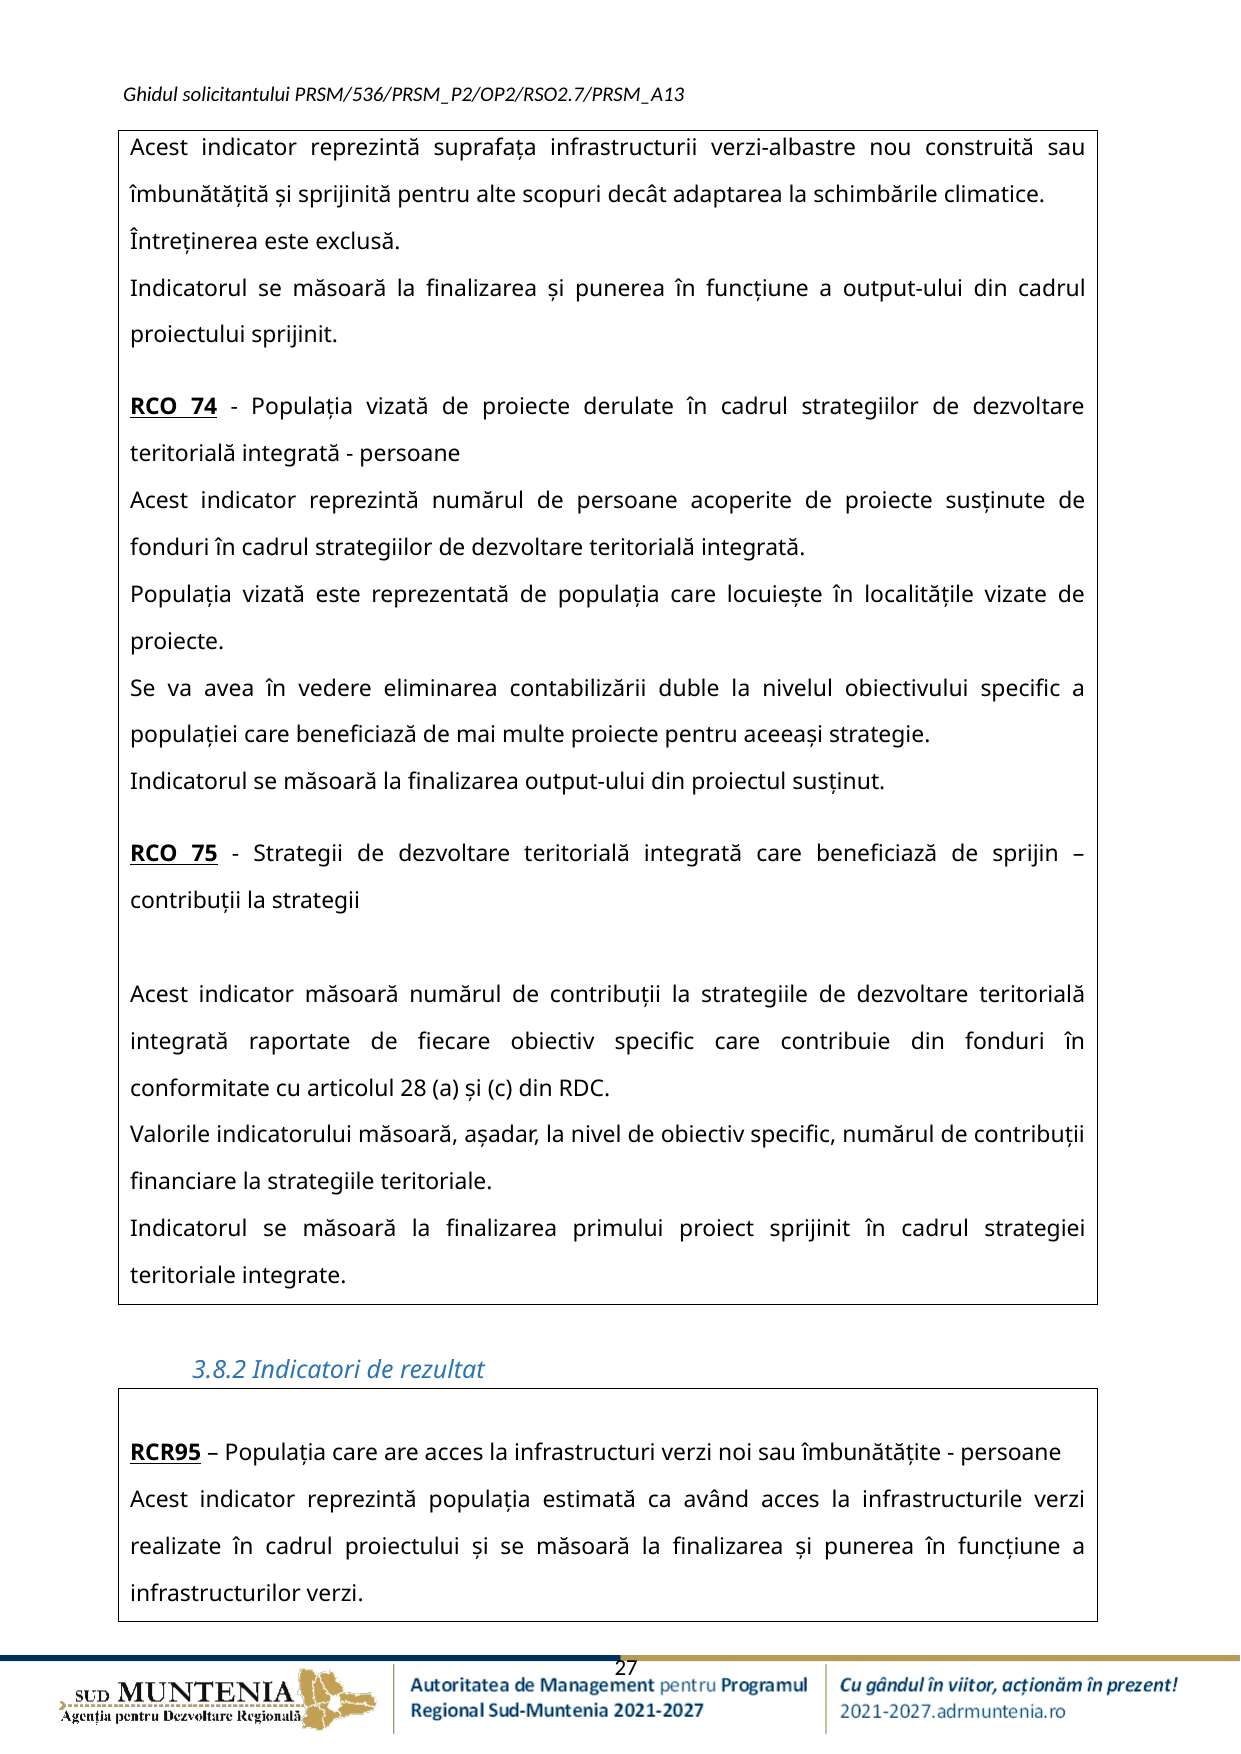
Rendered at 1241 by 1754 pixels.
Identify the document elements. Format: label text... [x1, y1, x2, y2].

table_header RCR95 – Populația care are acces la infrastructuri verzi noi sau îmbunătățite - persoane Acest indicator reprezintă populația estimată ca având acces la infrastructurile verzi realizate în cadrul proiectului și se măsoară la finalizarea și punerea în funcțiune a infrastructurilor verzi. [119, 1389, 1097, 1621]
subtitle 3.8.2 Indicatori de rezultat [118, 1351, 1134, 1385]
picture [0, 1655, 1241, 1735]
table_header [119, 131, 1097, 1303]
